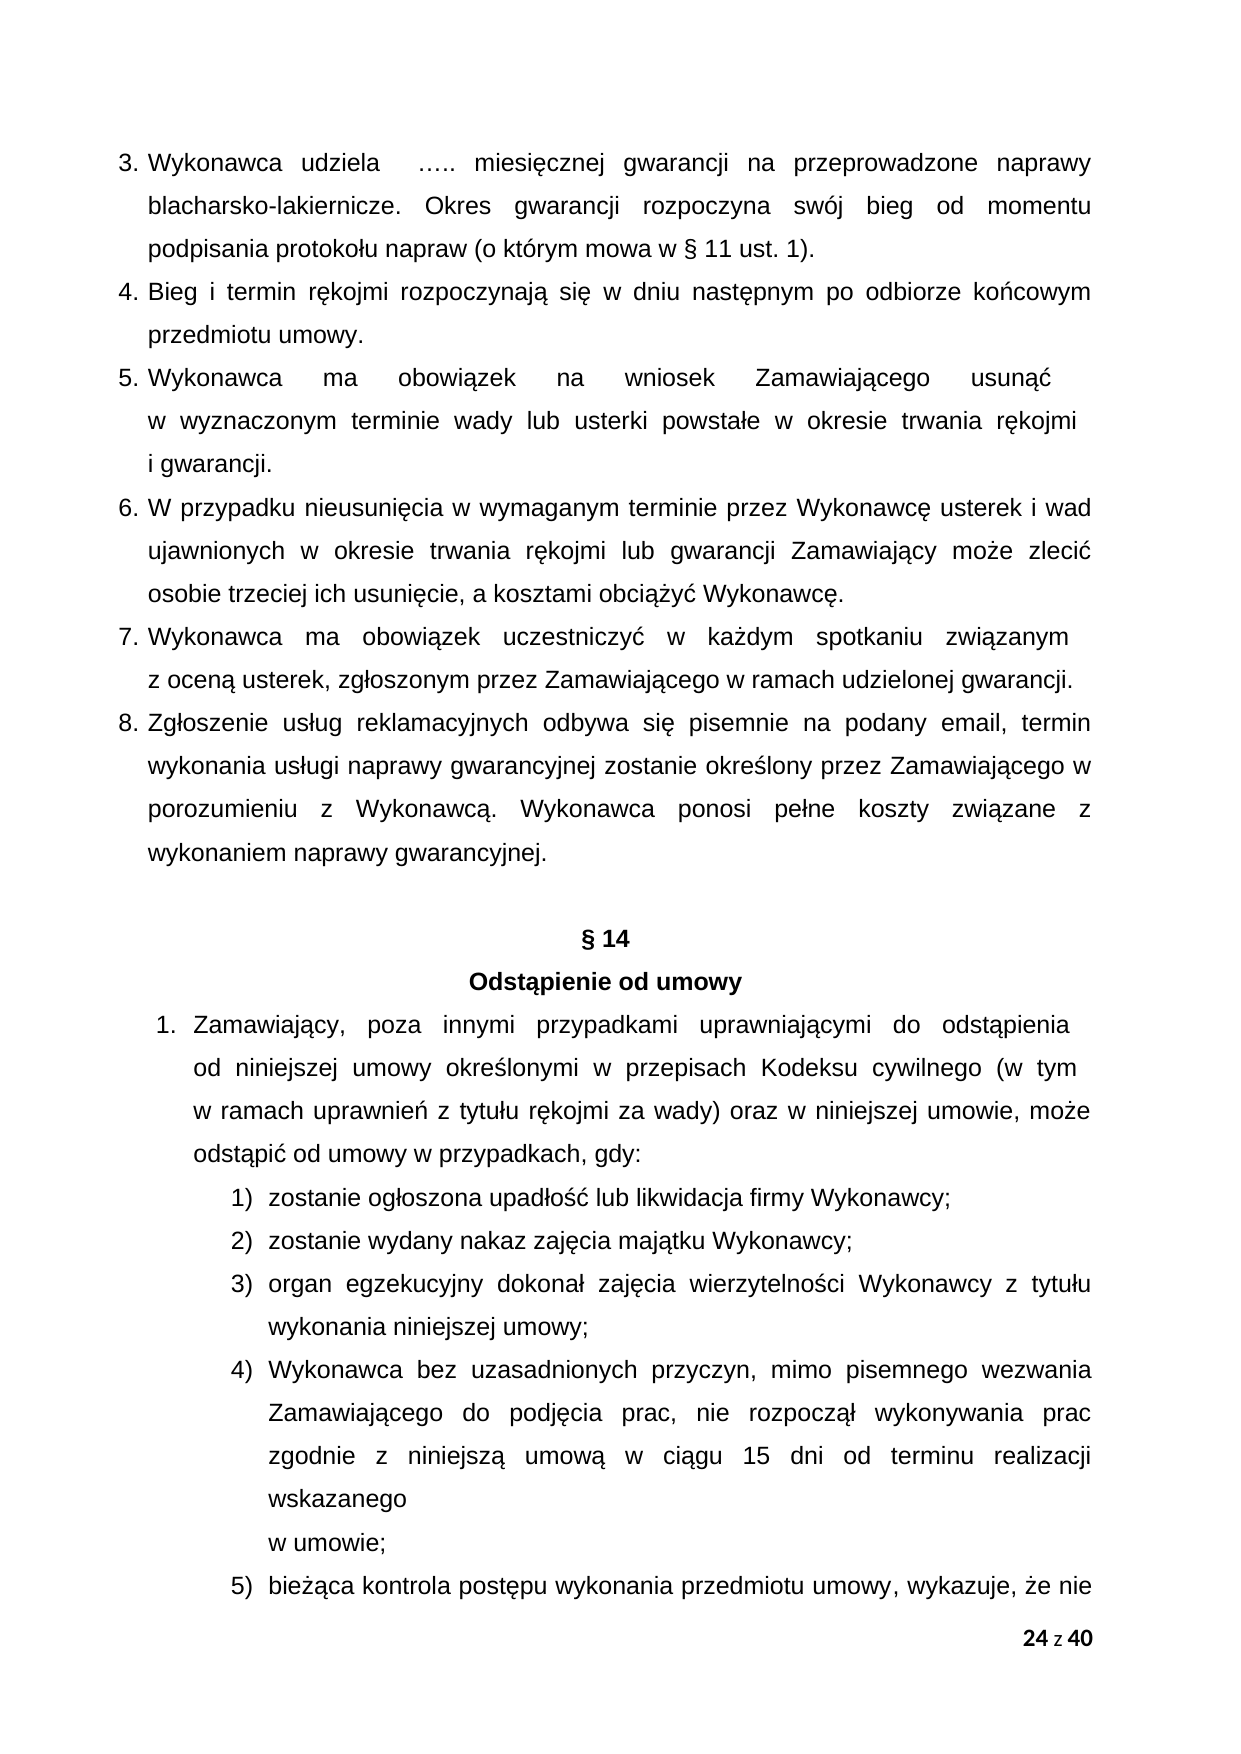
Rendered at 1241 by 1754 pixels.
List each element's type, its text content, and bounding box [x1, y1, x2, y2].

list Wykonawca udziela ….. miesięcznej gwarancji na przeprowadzone naprawy blacharsko-lakiernicze. Okres gwarancji rozpoczyna swój bieg od momentu podpisania protokołu napraw (o którym mowa w § 11 ust. 1). [118, 148, 1093, 263]
list Zamawiający, poza innymi przypadkami uprawniającymi do odstąpienia od niniejszej umowy określonymi w przepisach Kodeksu cywilnego (w tym w ramach uprawnień z tytułu rękojmi za wady) oraz w niniejszej umowie, może odstąpić od umowy w przypadkach, gdy: [156, 1010, 1093, 1168]
list Wykonawca ma obowiązek uczestniczyć w każdym spotkaniu związanym z oceną usterek, zgłoszonym przez Zamawiającego w ramach udzielonej gwarancji. [118, 622, 1093, 694]
text § 14 [118, 924, 1093, 953]
list Wykonawca ma obowiązek na wniosek Zamawiającego usunąć w wyznaczonym terminie wady lub usterki powstałe w okresie trwania rękojmi i gwarancji. [118, 363, 1093, 478]
list Zgłoszenie usług reklamacyjnych odbywa się pisemnie na podany email, termin wykonania usługi naprawy gwarancyjnej zostanie określony przez Zamawiającego w porozumieniu z Wykonawcą. Wykonawca ponosi pełne koszty związane z wykonaniem naprawy gwarancyjnej. [118, 708, 1093, 866]
list zostanie ogłoszona upadłość lub likwidacja firmy Wykonawcy; [231, 1183, 1093, 1211]
list organ egzekucyjny dokonał zajęcia wierzytelności Wykonawcy z tytułu wykonania niniejszej umowy; [231, 1269, 1093, 1341]
list zostanie wydany nakaz zajęcia majątku Wykonawcy; [231, 1226, 1093, 1254]
list Bieg i termin rękojmi rozpoczynają się w dniu następnym po odbiorze końcowym przedmiotu umowy. [118, 277, 1093, 349]
text Odstąpienie od umowy [118, 967, 1093, 996]
list Wykonawca bez uzasadnionych przyczyn, mimo pisemnego wezwania Zamawiającego do podjęcia prac, nie rozpoczął wykonywania prac zgodnie z niniejszą umową w ciągu 15 dni od terminu realizacji wskazanego w umowie; [231, 1355, 1093, 1556]
list W przypadku nieusunięcia w wymaganym terminie przez Wykonawcę usterek i wad ujawnionych w okresie trwania rękojmi lub gwarancji Zamawiający może zlecić osobie trzeciej ich usunięcie, a kosztami obciążyć Wykonawcę. [118, 493, 1093, 608]
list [231, 1571, 1093, 1599]
